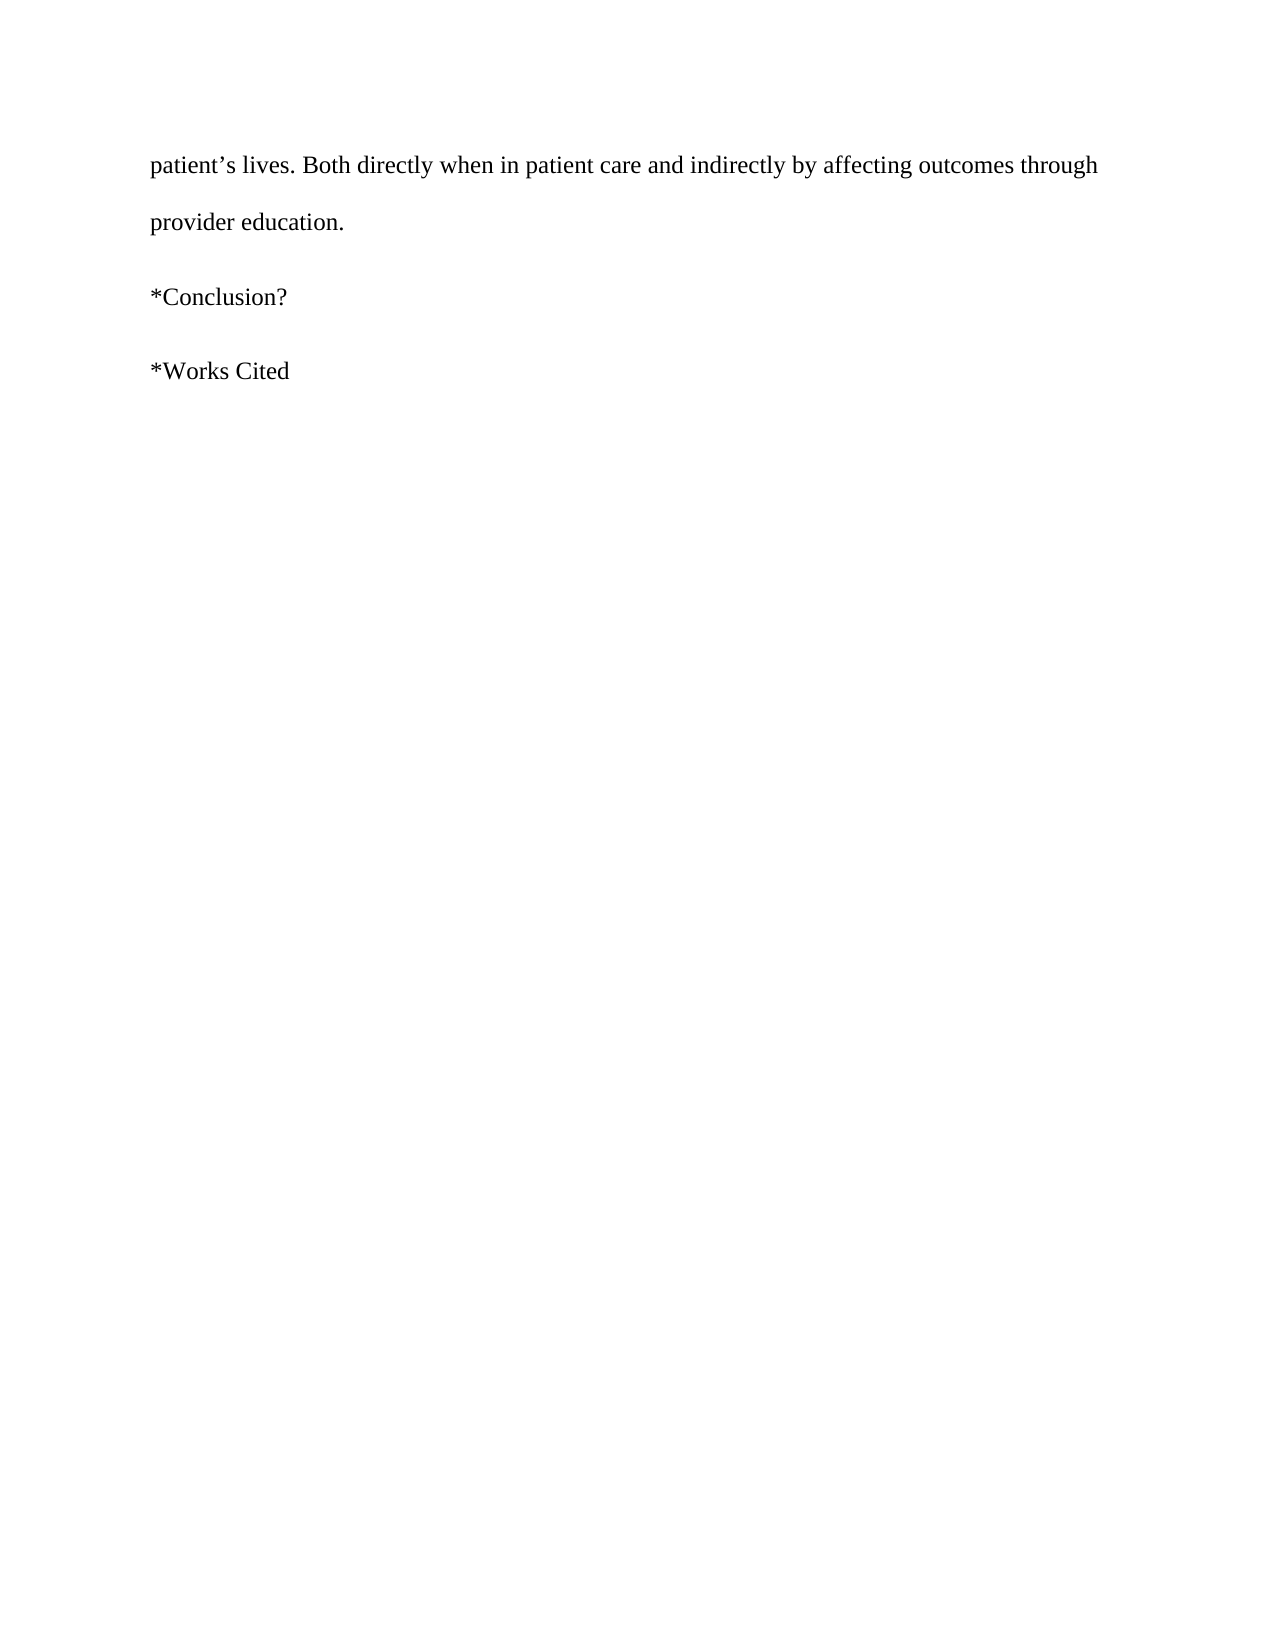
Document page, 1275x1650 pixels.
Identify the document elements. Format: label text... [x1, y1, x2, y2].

text *Conclusion? [150, 282, 1125, 310]
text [150, 150, 1125, 236]
text *Works Cited [150, 356, 1125, 384]
